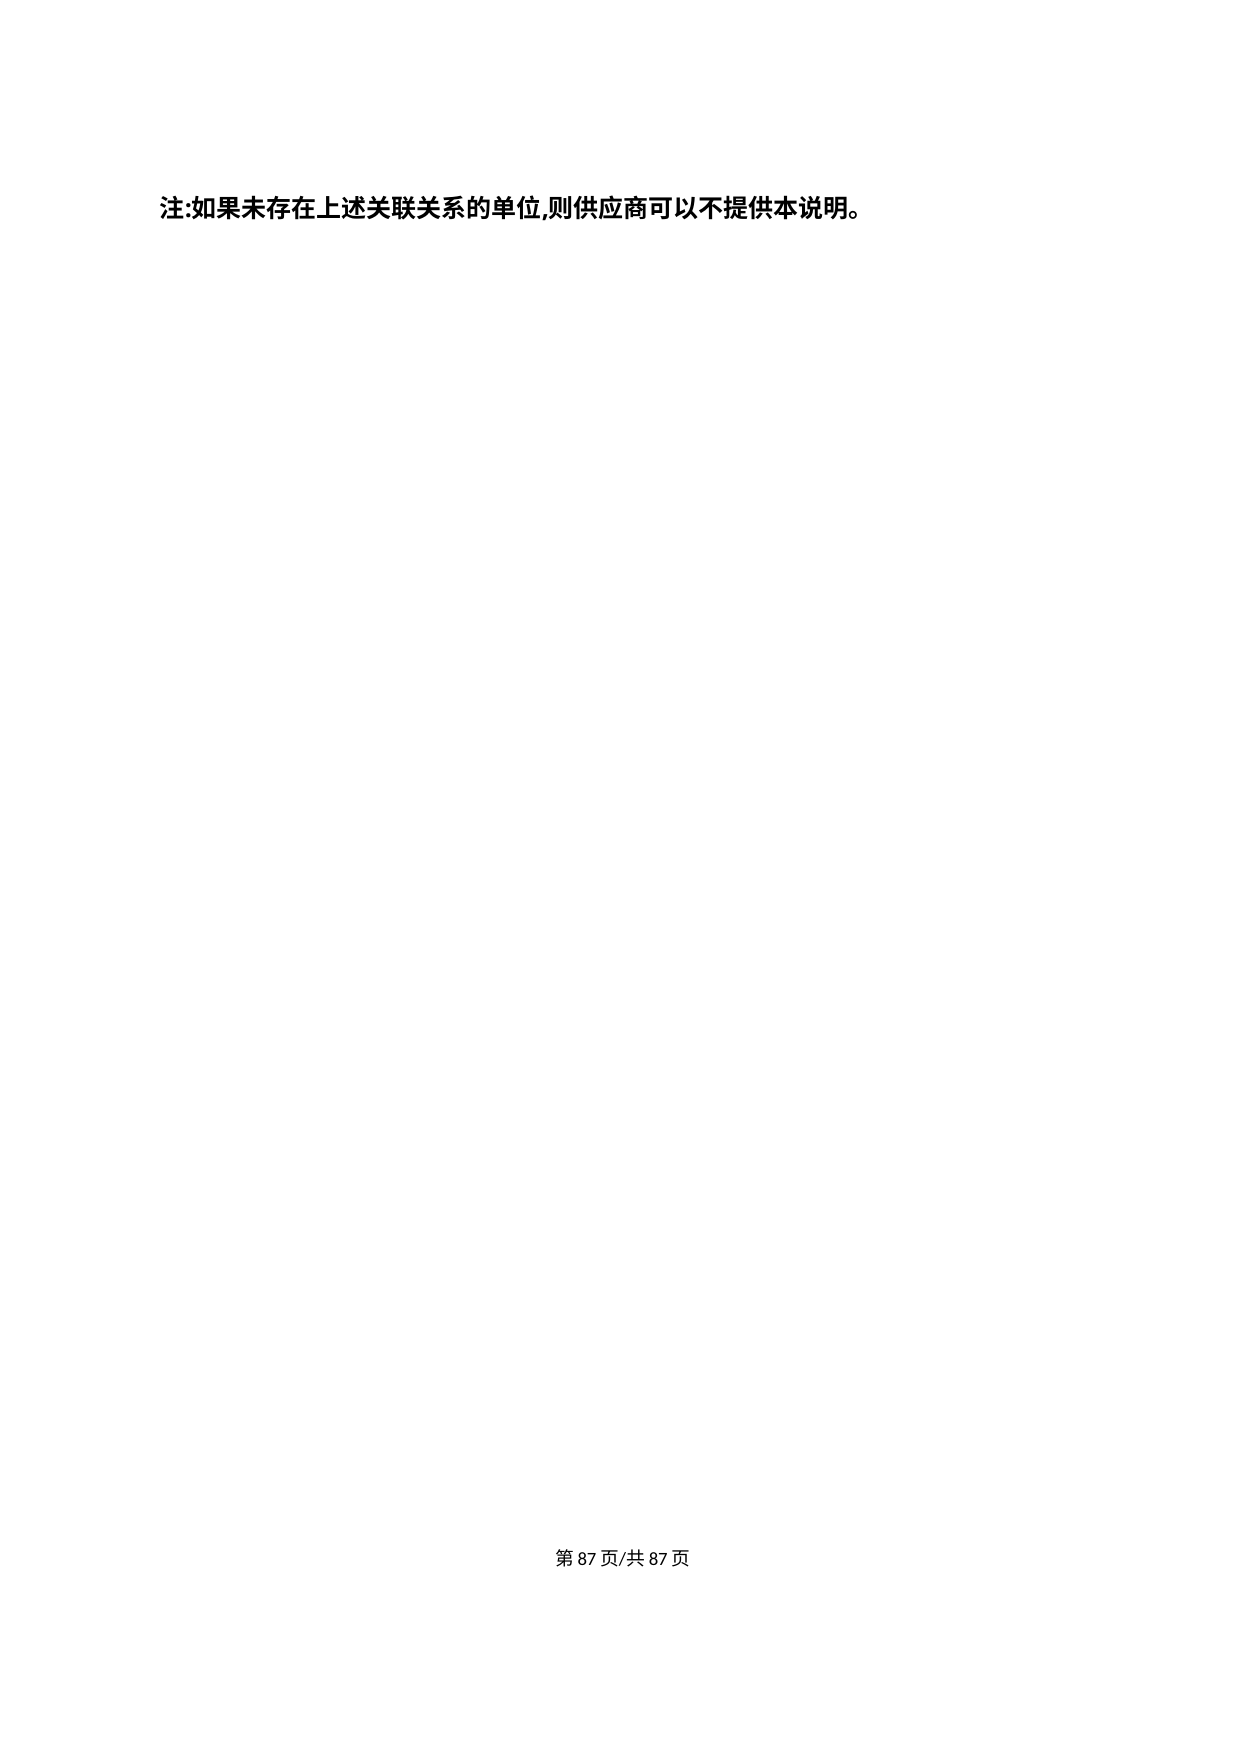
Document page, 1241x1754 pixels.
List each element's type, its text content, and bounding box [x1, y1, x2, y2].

text 注:如果未存在上述关联关系的单位,则供应商可以不提供本说明。 [159, 179, 1081, 234]
